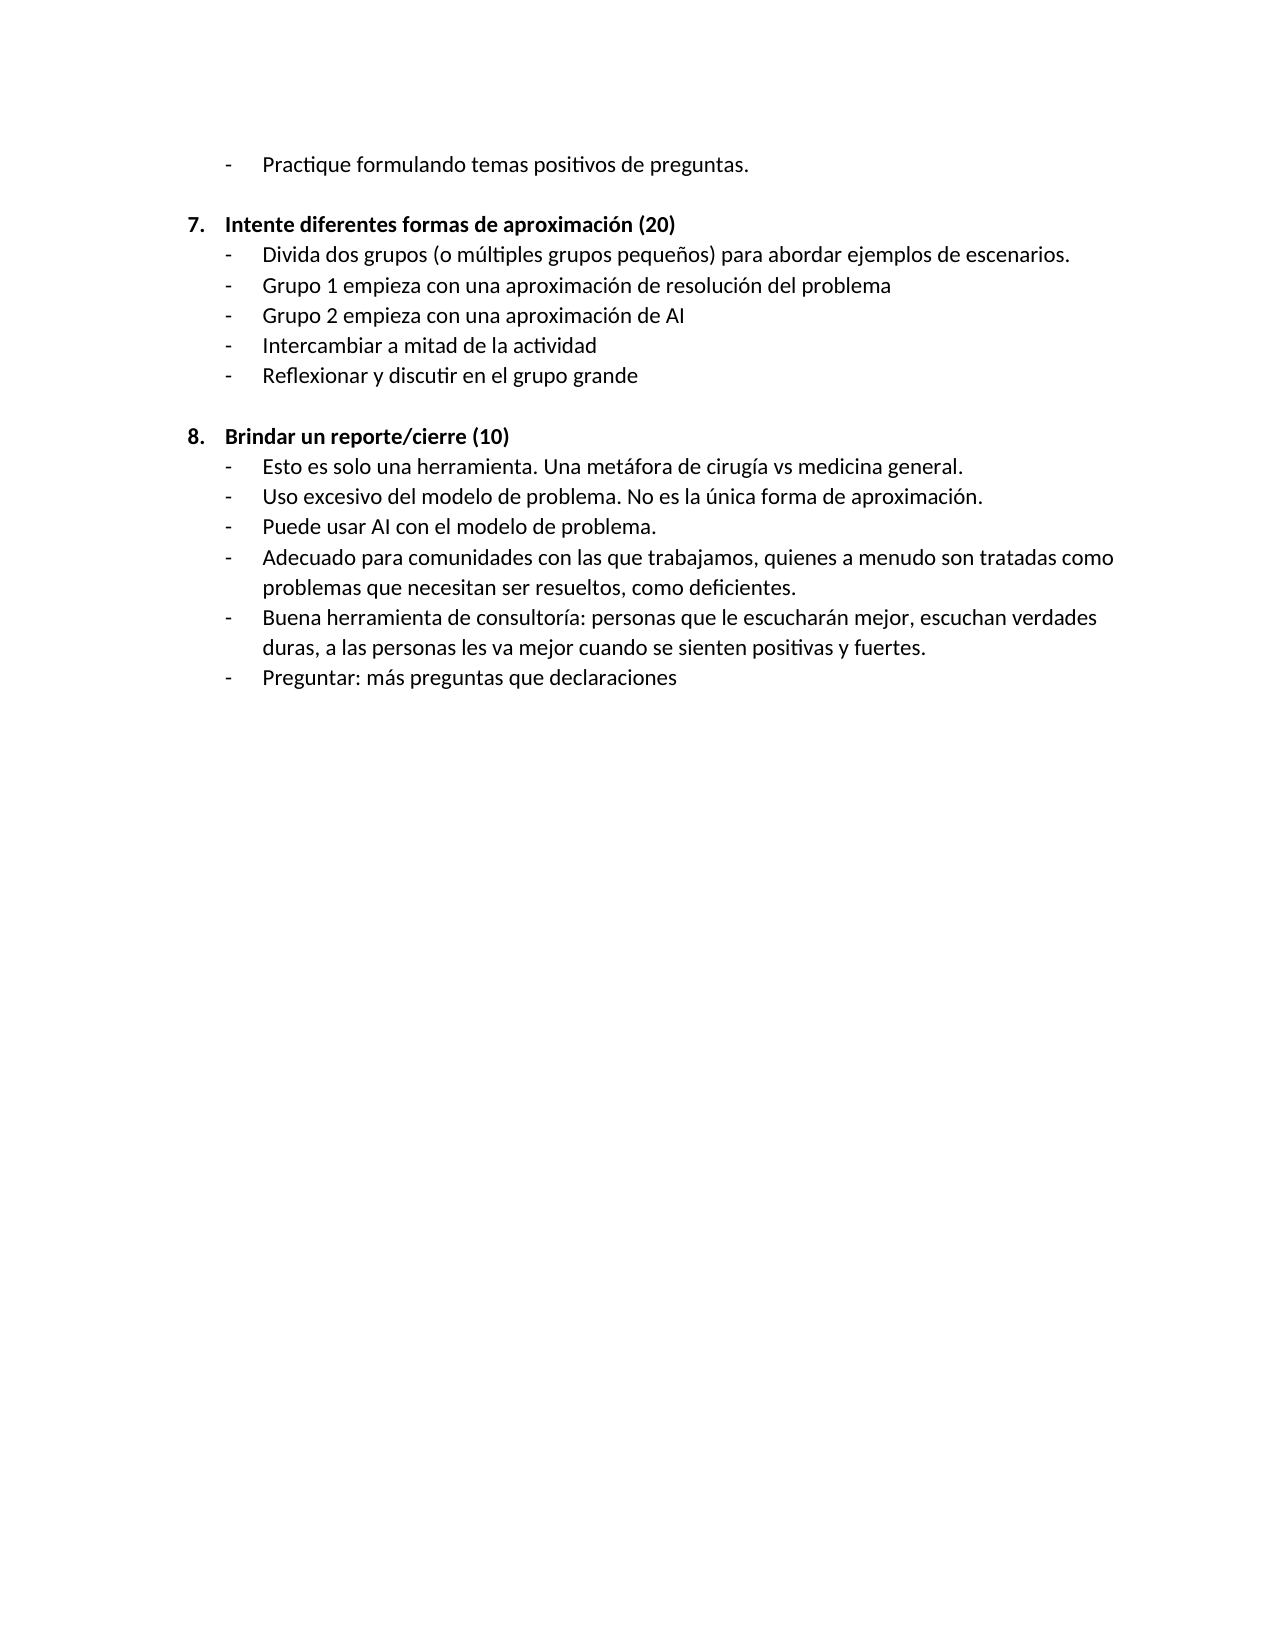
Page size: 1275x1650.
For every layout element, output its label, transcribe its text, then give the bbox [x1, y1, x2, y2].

list Intente diferentes formas de aproximación (20) [187, 210, 1125, 238]
list Esto es solo una herramienta. Una metáfora de cirugía vs medicina general. [225, 452, 1125, 480]
list Intercambiar a mitad de la actividad [225, 331, 1125, 359]
list Brindar un reporte/cierre (10) [187, 422, 1125, 450]
list Practique formulando temas positivos de preguntas. [225, 150, 1125, 178]
list Grupo 2 empieza con una aproximación de AI [225, 301, 1125, 329]
list Preguntar: más preguntas que declaraciones [225, 663, 1125, 692]
list Reflexionar y discutir en el grupo grande [225, 361, 1125, 389]
list Grupo 1 empieza con una aproximación de resolución del problema [225, 271, 1125, 299]
list Adecuado para comunidades con las que trabajamos, quienes a menudo son tratadas como problemas que necesitan ser resueltos, como deficientes. [225, 543, 1125, 601]
list Buena herramienta de consultoría: personas que le escucharán mejor, escuchan verdades duras, a las personas les va mejor cuando se sienten positivas y fuertes. [225, 603, 1125, 661]
list Uso excesivo del modelo de problema. No es la única forma de aproximación. [225, 482, 1125, 510]
list Divida dos grupos (o múltiples grupos pequeños) para abordar ejemplos de escenarios. [225, 241, 1125, 269]
list Puede usar AI con el modelo de problema. [225, 512, 1125, 541]
